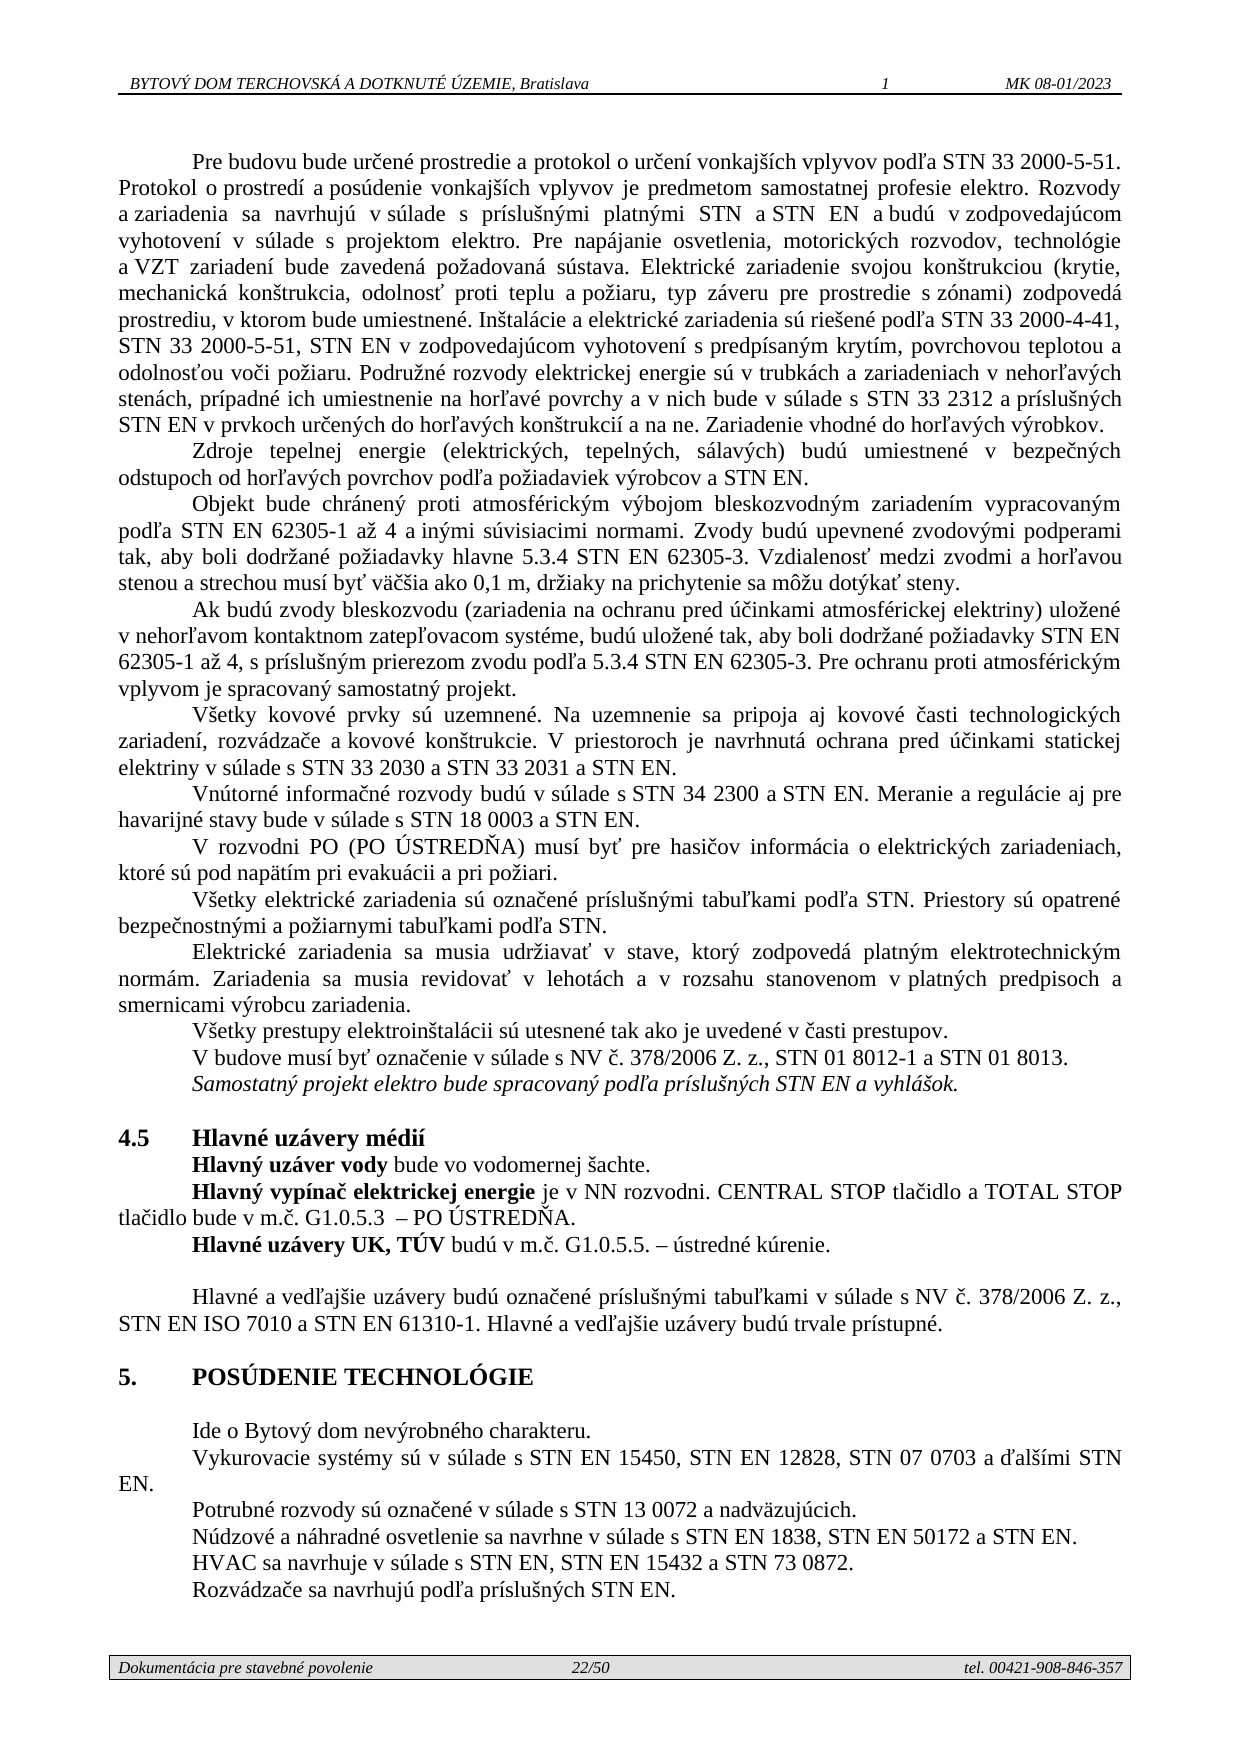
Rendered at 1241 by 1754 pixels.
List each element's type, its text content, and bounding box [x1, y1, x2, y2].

text HVAC sa navrhuje v súlade s STN EN, STN EN 15432 a STN 73 0872. [118, 1549, 1122, 1576]
text Elektrické zariadenia sa musia udržiavať v stave, ktorý zodpovedá platným elektrotechnickým normám. Zariadenia sa musia revidovať v lehotách a v rozsahu stanovenom v platných predpisoch a smernicami výrobcu zariadenia. [118, 938, 1122, 1017]
subtitle Hlavné uzávery médií [118, 1123, 1122, 1152]
text Všetky elektrické zariadenia sú označené príslušnými tabuľkami podľa STN. Priestory sú opatrené bezpečnostnými a požiarnymi tabuľkami podľa STN. [118, 886, 1122, 938]
text Všetky kovové prvky sú uzemnené. Na uzemnenie sa pripoja aj kovové časti technologických zariadení, rozvádzače a kovové konštrukcie. V priestoroch je navrhnutá ochrana pred účinkami statickej elektriny v súlade s STN 33 STN 33 2031 a STN EN. [118, 701, 1122, 780]
text Pre budovu bude určené prostredie a protokol o určení vonkajších vplyvov podľa STN 33 2000-5-51. Protokol o prostredí a posúdenie vonkajších vplyvov je predmetom samostatnej profesie elektro. Rozvody a zariadenia sa navrhujú v súlade s príslušnými platnými STN a STN EN a budú v zodpovedajúcom vyhotovení v súlade s projektom elektro. Pre napájanie osvetlenia, motorických rozvodov, technológie a VZT zariadení bude zavedená požadovaná sústava. Elektrické zariadenie svojou konštrukciou (krytie, mechanická konštrukcia, odolnosť proti teplu a požiaru, typ záveru pre prostredie s zónami) zodpovedá prostrediu, v ktorom bude umiestnené. Inštalácie a elektrické zariadenia sú riešené podľa STN 33 2000-4-41, STN 33 2000-5-51, STN EN v zodpovedajúcom vyhotovení s predpísaným krytím, povrchovou teplotou a odolnosťou voči požiaru. Podružné rozvody elektrickej energie sú v trubkách a zariadeniach v nehorľavých stenách, prípadné ich umiestnenie na horľavé povrchy a v nich bude v súlade s STN 33 2312 a príslušných STN EN v prvkoch určených do horľavých konštrukcií a na ne. Zariadenie vhodné do horľavých výrobkov. [118, 148, 1122, 438]
text Všetky prestupy elektroinštalácii sú utesnené tak ako je uvedené v časti prestupov. [118, 1017, 1122, 1044]
text Ak budú zvody bleskozvodu (zariadenia na ochranu pred účinkami atmosférickej elektriny) uložené v nehorľavom kontaktnom zatepľovacom systéme, budú uložené tak, aby boli dodržané požiadavky STN EN 62305-1 až 4, s príslušným prierezom zvodu podľa 5.3.4 STN EN 62305-3. Pre ochranu proti atmosférickým vplyvom je spracovaný samostatný projekt. [118, 596, 1122, 701]
text Potrubné rozvody sú označené v súlade s STN 13 nadväzujúcich. [118, 1497, 1122, 1523]
text Zdroje tepelnej energie (elektrických, tepelných, sálavých) budú umiestnené v bezpečných odstupoch od horľavých povrchov podľa požiadaviek výrobcov a STN EN. [118, 438, 1122, 490]
text Rozvádzače sa navrhujú podľa príslušných STN EN. [118, 1576, 1122, 1602]
text Hlavné a vedľajšie uzávery budú označené príslušnými tabuľkami v súlade s NV č. 378/2006 Z. z., STN EN ISO 7010 a STN EN 61310-1. Hlavné a vedľajšie uzávery budú trvale prístupné. [118, 1283, 1122, 1336]
text Objekt bude chránený proti atmosférickým výbojom bleskozvodným zariadením vypracovaným podľa STN EN 62305-1 až 4 a inými súvisiacimi normami. Zvody budú upevnené zvodovými podperami tak, aby boli dodržané požiadavky hlavne 5.3.4 STN EN 62305-3. Vzdialenosť medzi zvodmi a horľavou stenou a strechou musí byť väčšia ako , držiaky na prichytenie sa môžu dotýkať steny. [118, 490, 1122, 596]
text Hlavné uzávery UK, TÚV budú v m.č. G1.0.5.5. – ústredné kúrenie. [118, 1231, 1122, 1257]
text Ide o Bytový dom nevýrobného charakteru. [118, 1417, 1122, 1444]
text Núdzové a náhradné osvetlenie sa navrhne v súlade s STN EN 1838, STN EN 50172 a STN EN. [118, 1523, 1122, 1549]
subtitle Posúdenie technológie [118, 1362, 1122, 1391]
text Samostatný projekt elektro bude spracovaný podľa príslušných STN EN a vyhlášok. [118, 1070, 1122, 1096]
text Hlavný vypínač elektrickej energie je v NN rozvodni. CENTRAL STOP tlačidlo a TOTAL STOP tlačidlo bude v m.č. G1.0.5.3 – PO ÚSTREDŇA. [118, 1178, 1122, 1231]
text Vykurovacie systémy sú v súlade s STN EN 15450, STN EN 12828, STN 07 0703 a ďalšími STN EN. [118, 1444, 1122, 1497]
text Vnútorné informačné rozvody budú v súlade s STN 34 2300 a STN EN. Meranie a regulácie aj pre havarijné stavy bude v súlade s STN 18 0003 a STN EN. [118, 780, 1122, 833]
text V budove musí byť označenie v súlade s NV č. 378/2006 Z. z., STN 01 8012-1 a STN 01 8013. [118, 1044, 1122, 1070]
text V rozvodni PO (PO ÚSTREDŇA) musí byť pre hasičov informácia o elektrických zariadeniach, ktoré sú pod napätím pri evakuácii a pri požiari. [118, 833, 1122, 886]
text Hlavný uzáver vody bude vo vodomernej šachte. [118, 1152, 1122, 1178]
